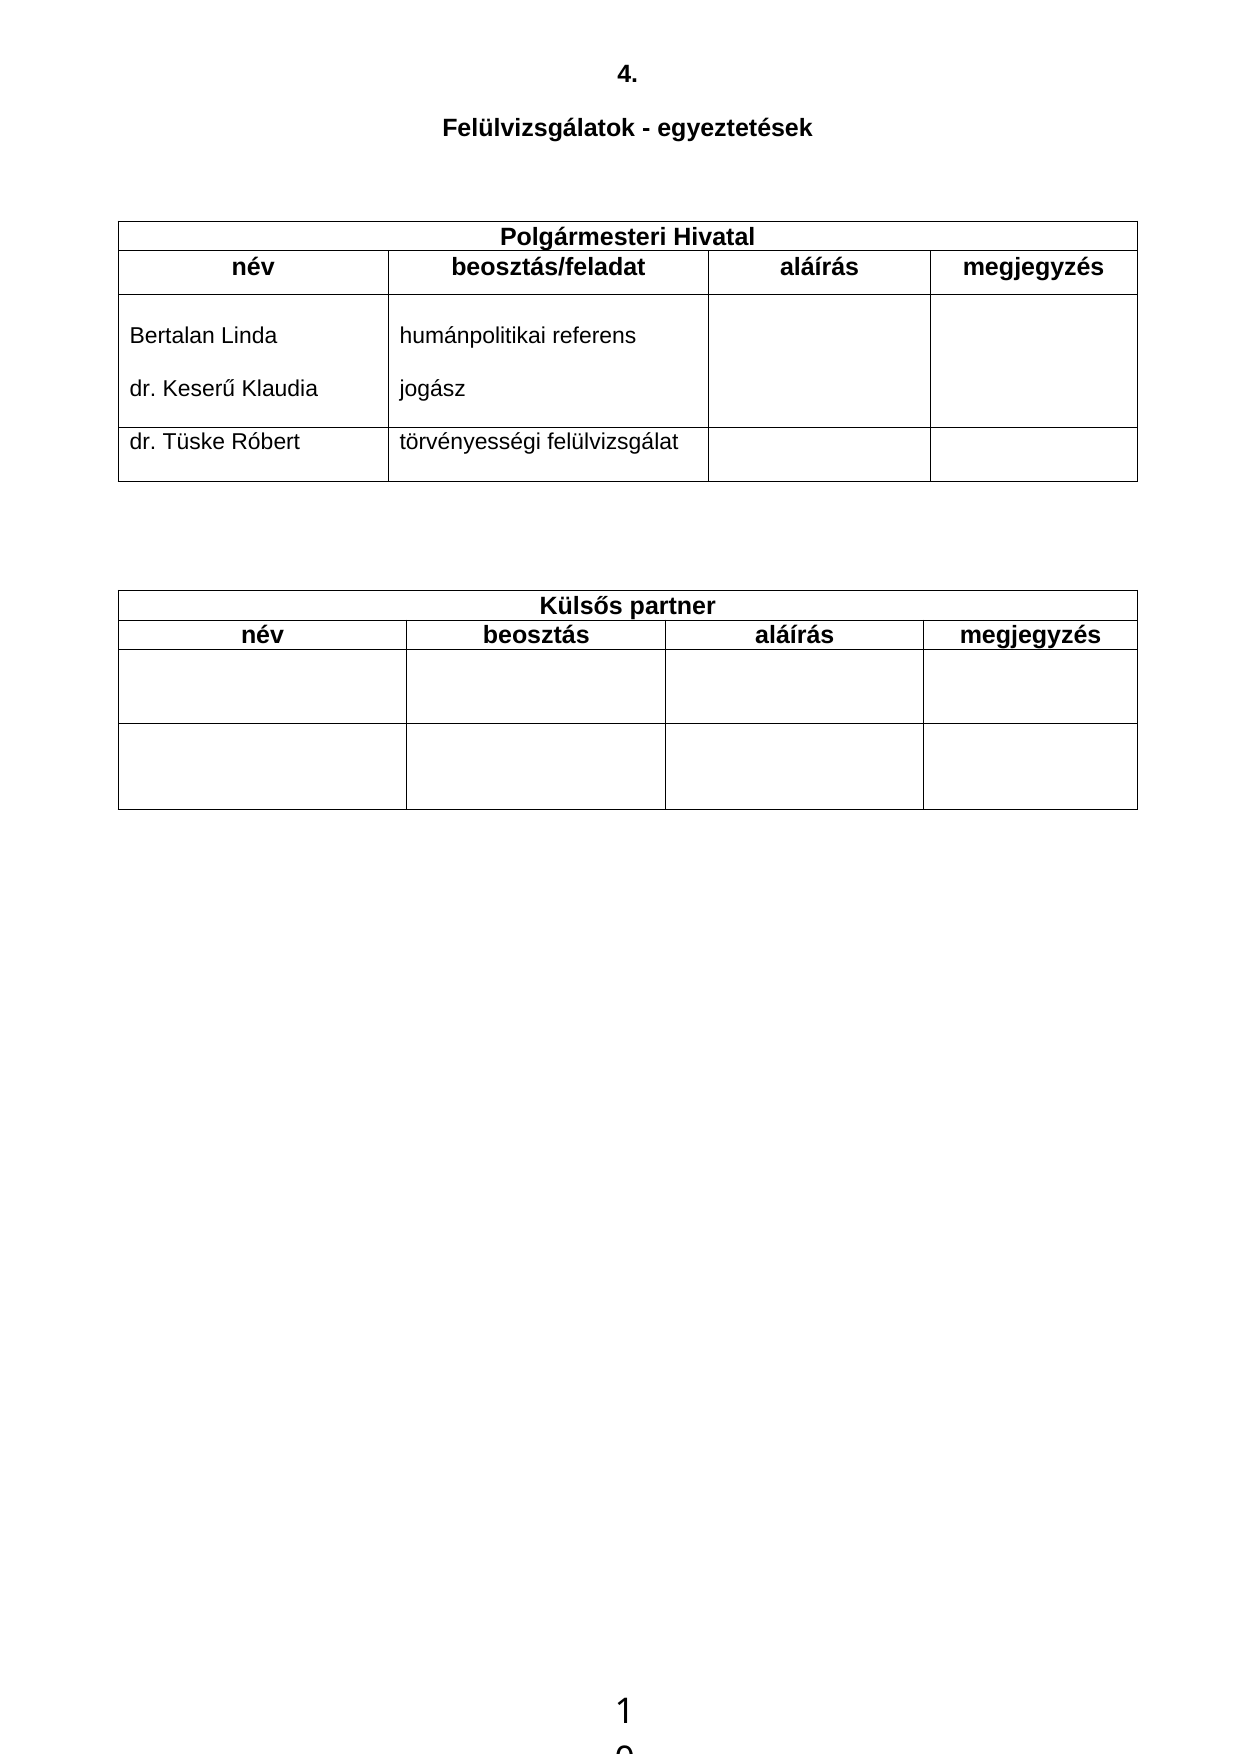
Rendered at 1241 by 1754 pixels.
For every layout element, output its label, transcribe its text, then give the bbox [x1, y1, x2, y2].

table_cell Bertalan Linda dr. Keserű Klaudia [119, 295, 388, 427]
table_cell [931, 428, 1137, 481]
table_cell megjegyzés [924, 621, 1137, 649]
table_cell aláírás [709, 251, 930, 294]
table_cell törvényességi felülvizsgálat [389, 428, 708, 481]
table_cell [119, 724, 406, 809]
table_header Külsős partner [119, 591, 1137, 619]
table_cell [931, 295, 1137, 427]
table_cell beosztás [407, 621, 665, 649]
table_cell dr. Tüske Róbert [119, 428, 388, 481]
table_cell [666, 650, 923, 723]
table_cell [709, 295, 930, 427]
table_cell név [119, 621, 406, 649]
table_cell [709, 428, 930, 481]
table_cell megjegyzés [931, 251, 1137, 294]
table_cell aláírás [666, 621, 923, 649]
table_cell [924, 724, 1137, 809]
text 4. [148, 59, 1107, 88]
table_cell név [119, 251, 388, 294]
table_cell humánpolitikai referens jogász [389, 295, 708, 427]
table_cell [407, 650, 665, 723]
table_header Polgármesteri Hivatal [119, 222, 1137, 250]
text Felülvizsgálatok - egyeztetések [148, 113, 1107, 142]
table_cell [119, 650, 406, 723]
table_cell [407, 724, 665, 809]
table_cell [666, 724, 923, 809]
table_cell [924, 650, 1137, 723]
table_cell beosztás/feladat [389, 251, 708, 294]
